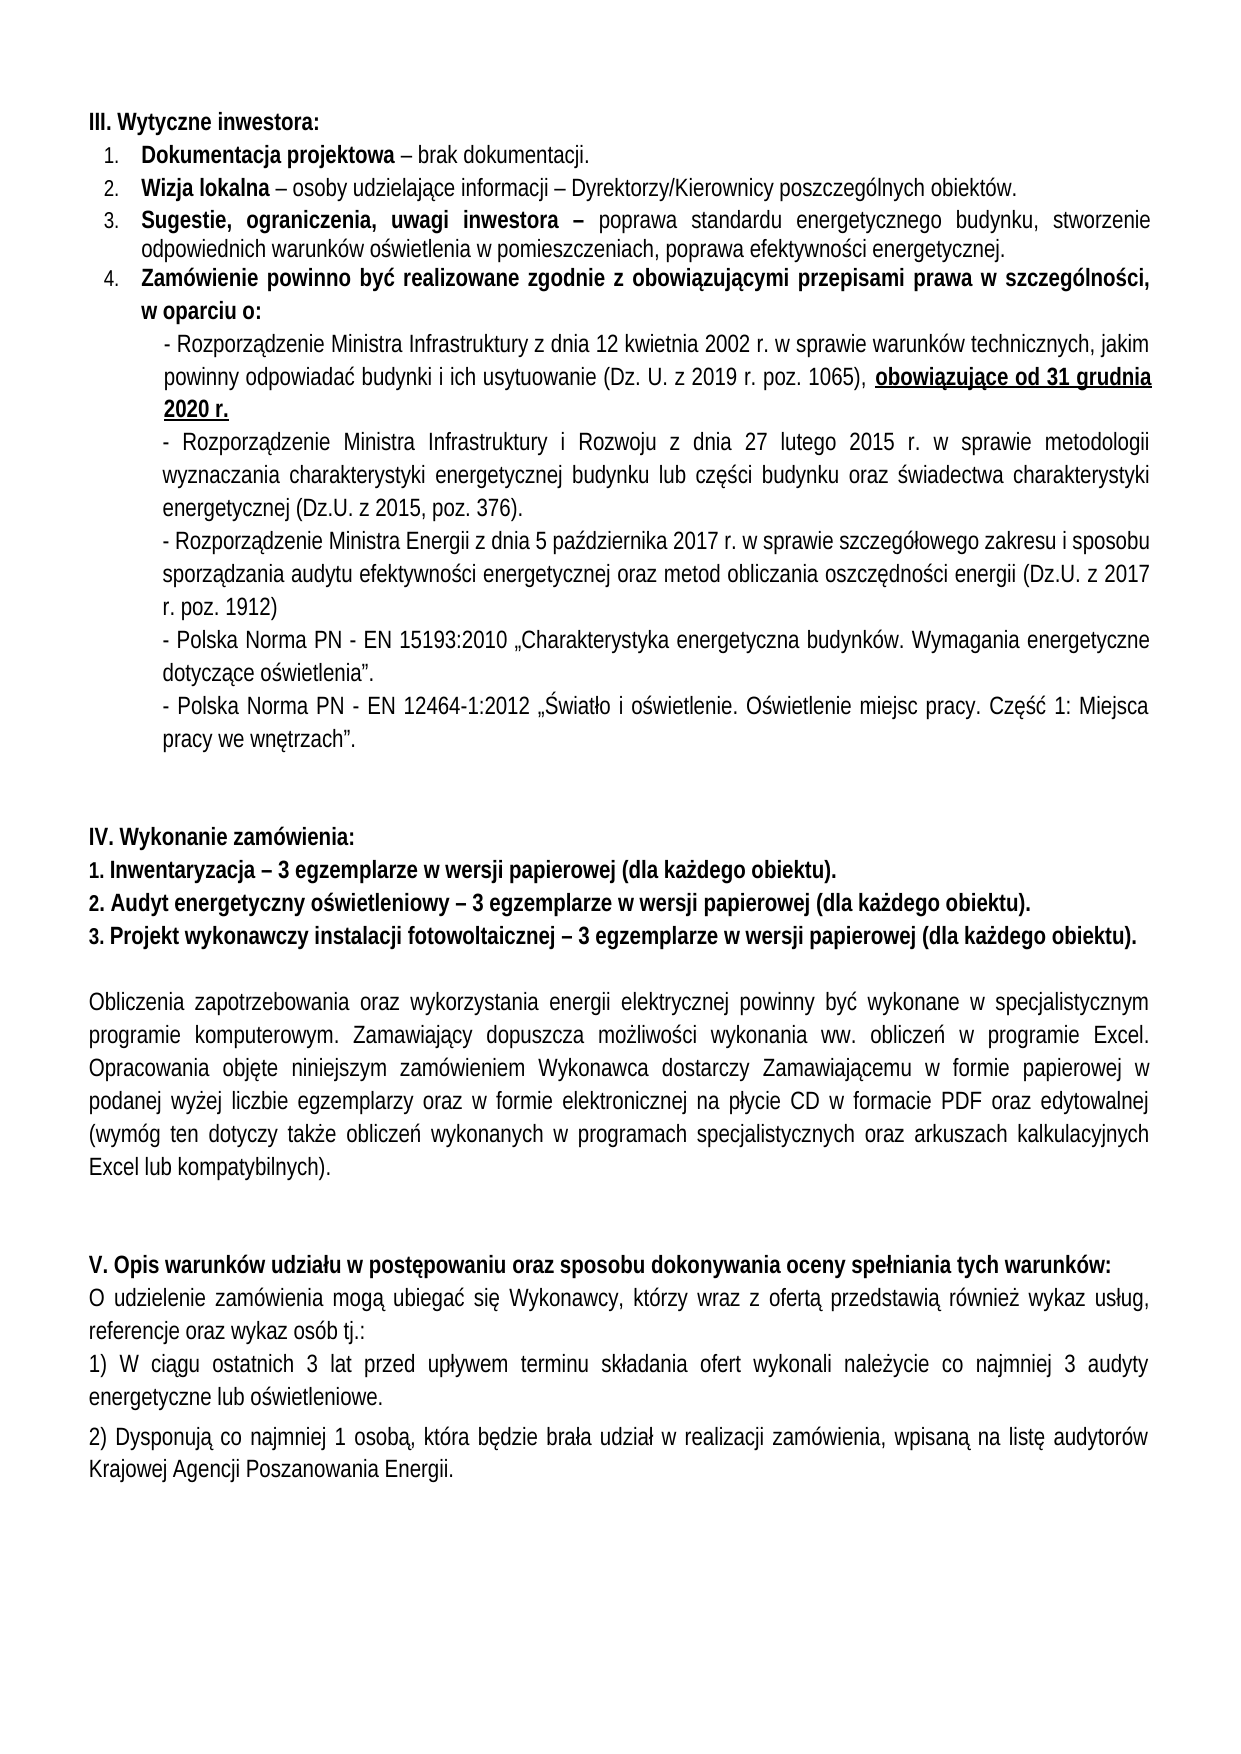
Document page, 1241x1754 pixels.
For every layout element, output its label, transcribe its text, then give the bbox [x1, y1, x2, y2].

text V. Opis warunków udziału w postępowaniu oraz sposobu dokonywania oceny spełniania tych warunków: [89, 1250, 1152, 1279]
text IV. Wykonanie zamówienia: [89, 789, 1152, 851]
text III. Wytyczne inwestora: [89, 107, 1152, 135]
text 2) Dysponują co najmniej 1 osobą, która będzie brała udział w realizacji zamówienia, wpisaną na listę audytorów Krajowej Agencji Poszanowania Energii. [89, 1422, 1152, 1483]
list Dokumentacja projektowa – brak dokumentacji. [103, 140, 1152, 168]
text - Polska Norma PN - EN 12464-1:2012 „Światło i oświetlenie. Oświetlenie miejsc pracy. Część 1: Miejsca pracy we wnętrzach”. [162, 691, 1152, 752]
text Obliczenia zapotrzebowania oraz wykorzystania energii elektrycznej powinny być wykonane w specjalistycznym programie komputerowym. Zamawiający dopuszcza możliwości wykonania ww. obliczeń w programie Excel. Opracowania objęte niniejszym zamówieniem Wykonawca dostarczy Zamawiającemu w formie papierowej w podanej wyżej liczbie egzemplarzy oraz w formie elektronicznej na płycie CD w formacie PDF oraz edytowalnej (wymóg ten dotyczy także obliczeń wykonanych w programach specjalistycznych oraz arkuszach kalkulacyjnych Excel lub kompatybilnych). [89, 987, 1152, 1180]
text 1. Inwentaryzacja – 3 egzemplarze w wersji papierowej (dla każdego obiektu). [89, 855, 1152, 884]
list Wizja lokalna – osoby udzielające informacji – Dyrektorzy/Kierownicy poszczególnych obiektów. [103, 173, 1152, 201]
text 1) W ciągu ostatnich 3 lat przed upływem terminu składania ofert wykonali należycie co najmniej 3 audyty energetyczne lub oświetleniowe. [89, 1349, 1152, 1411]
text 3. Projekt wykonawczy instalacji fotowoltaicznej – 3 egzemplarze w wersji papierowej (dla każdego obiektu). [89, 921, 1152, 950]
text - Rozporządzenie Ministra Infrastruktury i Rozwoju z dnia 27 lutego 2015 r. w sprawie metodologii wyznaczania charakterystyki energetycznej budynku lub części budynku oraz świadectwa charakterystyki energetycznej (Dz.U. z 2015, poz. 376). [162, 427, 1152, 522]
list - Rozporządzenie Ministra Infrastruktury z dnia 12 kwietnia 2002 r. w sprawie warunków technicznych, jakim powinny odpowiadać budynki i ich usytuowanie (Dz. U. z 2019 r. poz. 1065), obowiązujące od 31 grudnia 2020 r. [164, 329, 1152, 423]
list Zamówienie powinno być realizowane zgodnie z obowiązującymi przepisami prawa w szczególności, w oparciu o: [103, 263, 1152, 324]
text O udzielenie zamówienia mogą ubiegać się Wykonawcy, którzy wraz z ofertą przedstawią również wykaz usług, referencje oraz wykaz osób tj.: [89, 1283, 1152, 1345]
text 2. Audyt energetyczny oświetleniowy – 3 egzemplarze w wersji papierowej (dla każdego obiektu). [89, 888, 1152, 917]
text - Rozporządzenie Ministra Energii z dnia 5 października 2017 r. w sprawie szczegółowego zakresu i sposobu sporządzania audytu efektywności energetycznej oraz metod obliczania oszczędności energii (Dz.U. z 2017 r. poz. 1912) [162, 526, 1152, 621]
text - Polska Norma PN - EN 15193:2010 „Charakterystyka energetyczna budynków. Wymagania energetyczne dotyczące oświetlenia”. [162, 625, 1152, 686]
list Sugestie, ograniczenia, uwagi inwestora – poprawa standardu energetycznego budynku, stworzenie odpowiednich warunków oświetlenia w pomieszczeniach, poprawa efektywności energetycznej. [103, 206, 1152, 263]
